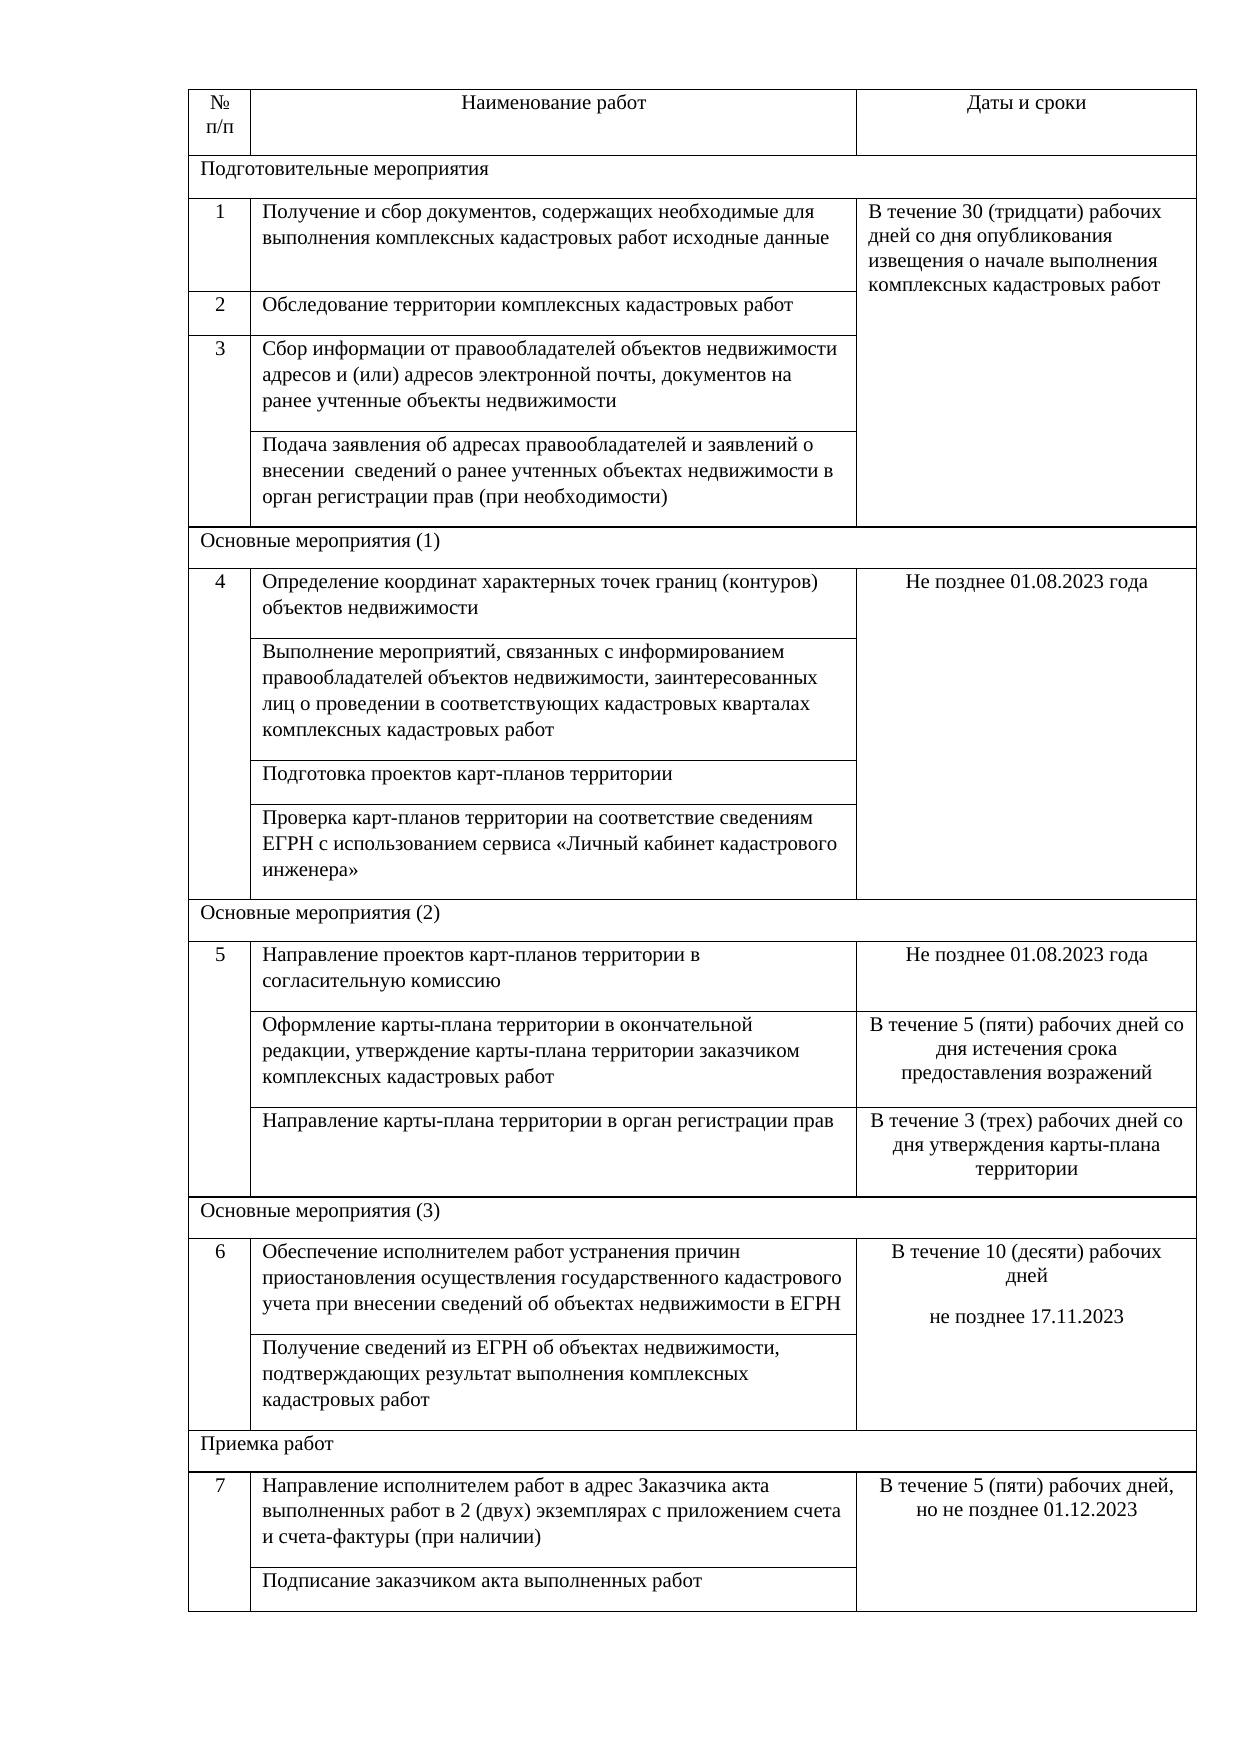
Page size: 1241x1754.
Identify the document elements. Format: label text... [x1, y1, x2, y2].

table_cell Не позднее 01.08.2023 года [857, 569, 1196, 899]
table_cell Обеспечение исполнителем работ устранения причин приостановления осуществления государственного кадастрового учета при внесении сведений об объектах недвижимости в ЕГРН [251, 1239, 856, 1334]
table_cell 5 [189, 942, 250, 1196]
table_cell Оформление карты-плана территории в окончательной редакции, утверждение карты-плана территории заказчиком комплексных кадастровых работ [251, 1012, 856, 1107]
table_cell Направление исполнителем работ в адрес Заказчика акта выполненных работ в 2 (двух) экземплярах с приложением счета и счета-фактуры (при наличии) [251, 1473, 856, 1567]
table_cell 3 [189, 336, 250, 526]
table_header № п/п [189, 90, 250, 154]
table_header Наименование работ [251, 90, 856, 154]
table_cell В течение 5 (пяти) рабочих дней со дня истечения срока предоставления возражений [857, 1012, 1196, 1107]
table_cell Основные мероприятия (1) [189, 528, 1196, 568]
table_cell Сбор информации от правообладателей объектов недвижимости адресов и (или) адресов электронной почты, документов на ранее учтенные объекты недвижимости [251, 336, 856, 431]
table_cell Основные мероприятия (3) [189, 1198, 1196, 1238]
table_cell Проверка карт-планов территории на соответствие сведениям ЕГРН с использованием сервиса «Личный кабинет кадастрового инженера» [251, 805, 856, 899]
table_cell Направление карты-плана территории в орган регистрации прав [251, 1108, 856, 1196]
table_cell Получение сведений из ЕГРН об объектах недвижимости, подтверждающих результат выполнения комплексных кадастровых работ [251, 1335, 856, 1430]
table_cell 4 [189, 569, 250, 899]
table_header Даты и сроки [857, 90, 1196, 154]
table_cell Направление проектов карт-планов территории в согласительную комиссию [251, 942, 856, 1011]
table_cell 7 [189, 1473, 250, 1611]
table_cell Обследование территории комплексных кадастровых работ [251, 292, 856, 335]
table_cell Приемка работ [189, 1431, 1196, 1471]
table_cell Подготовка проектов карт-планов территории [251, 761, 856, 803]
table_cell 2 [189, 292, 250, 335]
table_cell Подготовительные мероприятия [189, 156, 1196, 198]
table_cell [189, 1334, 250, 1430]
table_cell В течение 3 (трех) рабочих дней со дня утверждения карты-плана территории [857, 1108, 1196, 1196]
table_cell Подписание заказчиком акта выполненных работ [251, 1568, 856, 1611]
table_cell В течение 30 (тридцати) рабочих дней со дня опубликования извещения о начале выполнения комплексных кадастровых работ [857, 199, 1196, 526]
table_cell Не позднее 01.08.2023 года [857, 942, 1196, 1011]
table_cell Основные мероприятия (2) [189, 900, 1196, 941]
table_cell 6 [189, 1239, 250, 1334]
table_cell Определение координат характерных точек границ (контуров) объектов недвижимости [251, 569, 856, 638]
table_cell В течение 5 (пяти) рабочих дней, но не позднее 01.12.2023 [857, 1473, 1196, 1611]
table_cell В течение 10 (десяти) рабочих дней не позднее 17.11.2023 [857, 1239, 1196, 1430]
table_cell Подача заявления об адресах правообладателей и заявлений о внесении сведений о ранее учтенных объектах недвижимости в орган регистрации прав (при необходимости) [251, 432, 856, 526]
table_cell 1 [189, 199, 250, 291]
table_cell Получение и сбор документов, содержащих необходимые для выполнения комплексных кадастровых работ исходные данные [251, 199, 856, 291]
table_cell Выполнение мероприятий, связанных с информированием правообладателей объектов недвижимости, заинтересованных лиц о проведении в соответствующих кадастровых кварталах комплексных кадастровых работ [251, 639, 856, 760]
